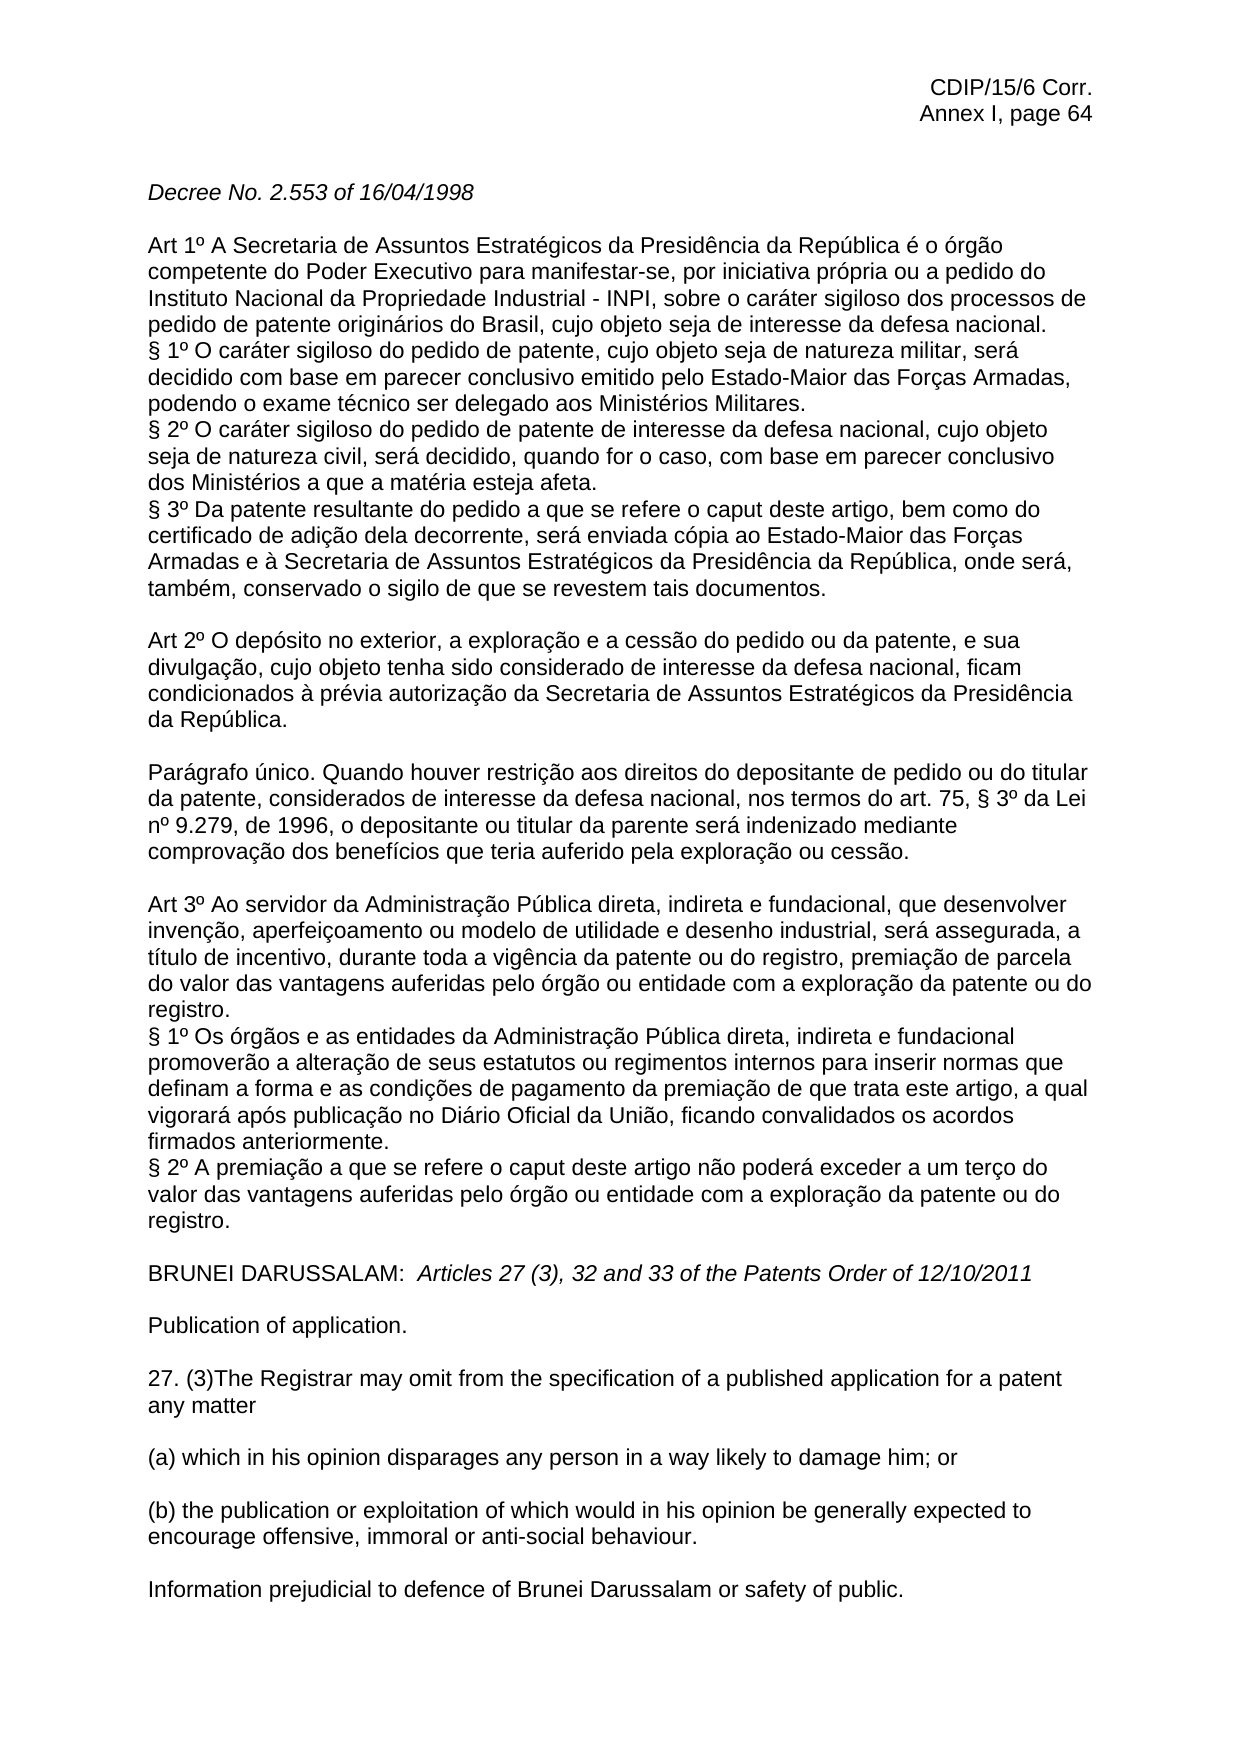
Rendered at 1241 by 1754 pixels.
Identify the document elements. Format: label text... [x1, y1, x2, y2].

text Information prejudicial to defence of Brunei Darussalam or safety of public. [148, 1576, 1093, 1602]
text Parágrafo único. Quando houver restrição aos direitos do depositante de pedido ou do titular da patente, considerados de interesse da defesa nacional, nos termos do art. 75, § 3º da Lei nº 9.279, de 1996, o depositante ou titular da parente será indenizado mediante comprovação dos benefícios que teria auferido pela exploração ou cessão. [148, 759, 1093, 864]
text § 1º Os órgãos e as entidades da Administração Pública direta, indireta e fundacional promoverão a alteração de seus estatutos ou regimentos internos para inserir normas que definam a forma e as condições de pagamento da premiação de que trata este artigo, a qual vigorará após publicação no Diário Oficial da União, ficando convalidados os acordos firmados anteriormente. [148, 1023, 1093, 1154]
text § 2º O caráter sigiloso do pedido de patente de interesse da defesa nacional, cujo objeto seja de natureza civil, será decidido, quando for o caso, com base em parecer conclusivo dos Ministérios a que a matéria esteja afeta. [148, 416, 1093, 496]
text Art 3º Ao servidor da Administração Pública direta, indireta e fundacional, que desenvolver invenção, aperfeiçoamento ou modelo de utilidade e desenho industrial, será assegurada, a título de incentivo, durante toda a vigência da patente ou do registro, premiação de parcela do valor das vantagens auferidas pelo órgão ou entidade com a exploração da patente ou do registro. [148, 891, 1093, 1023]
text § 1º O caráter sigiloso do pedido de patente, cujo objeto seja de natureza militar, será decidido com base em parecer conclusivo emitido pelo Estado-Maior das Forças Armadas, podendo o exame técnico ser delegado aos Ministérios Militares. [148, 337, 1093, 416]
text (b) the publication or exploitation of which would in his opinion be generally expected to encourage offensive, immoral or anti-social behaviour. [148, 1497, 1093, 1550]
text (a) which in his opinion disparages any person in a way likely to damage him; or [148, 1444, 1093, 1471]
text § 3º Da patente resultante do pedido a que se refere o caput deste artigo, bem como do certificado de adição dela decorrente, será enviada cópia ao Estado-Maior das Forças Armadas e à Secretaria de Assuntos Estratégicos da Presidência da República, onde será, também, conservado o sigilo de que se revestem tais documentos. [148, 496, 1093, 601]
text Art 1º A Secretaria de Assuntos Estratégicos da Presidência da República é o órgão competente do Poder Executivo para manifestar-se, por iniciativa própria ou a pedido do Instituto Nacional da Propriedade Industrial - INPI, sobre o caráter sigiloso dos processos de pedido de patente originários do Brasil, cujo objeto seja de interesse da defesa nacional. [148, 232, 1093, 337]
text BRUNEI DARUSSALAM: Articles 27 (3), 32 and 33 of the Patents Order of 12/10/2011 [148, 1260, 1093, 1286]
text § 2º A premiação a que se refere o caput deste artigo não poderá exceder a um terço do valor das vantagens auferidas pelo órgão ou entidade com a exploração da patente ou do registro. [148, 1154, 1093, 1233]
text Art 2º O depósito no exterior, a exploração e a cessão do pedido ou da patente, e sua divulgação, cujo objeto tenha sido considerado de interesse da defesa nacional, ficam condicionados à prévia autorização da Secretaria de Assuntos Estratégicos da Presidência da República. [148, 627, 1093, 733]
text 27. (3)The Registrar may omit from the specification of a published application for a patent any matter [148, 1365, 1093, 1418]
text Decree No. 2.553 of 16/04/1998 [148, 179, 1093, 206]
text Publication of application. [148, 1312, 1093, 1339]
